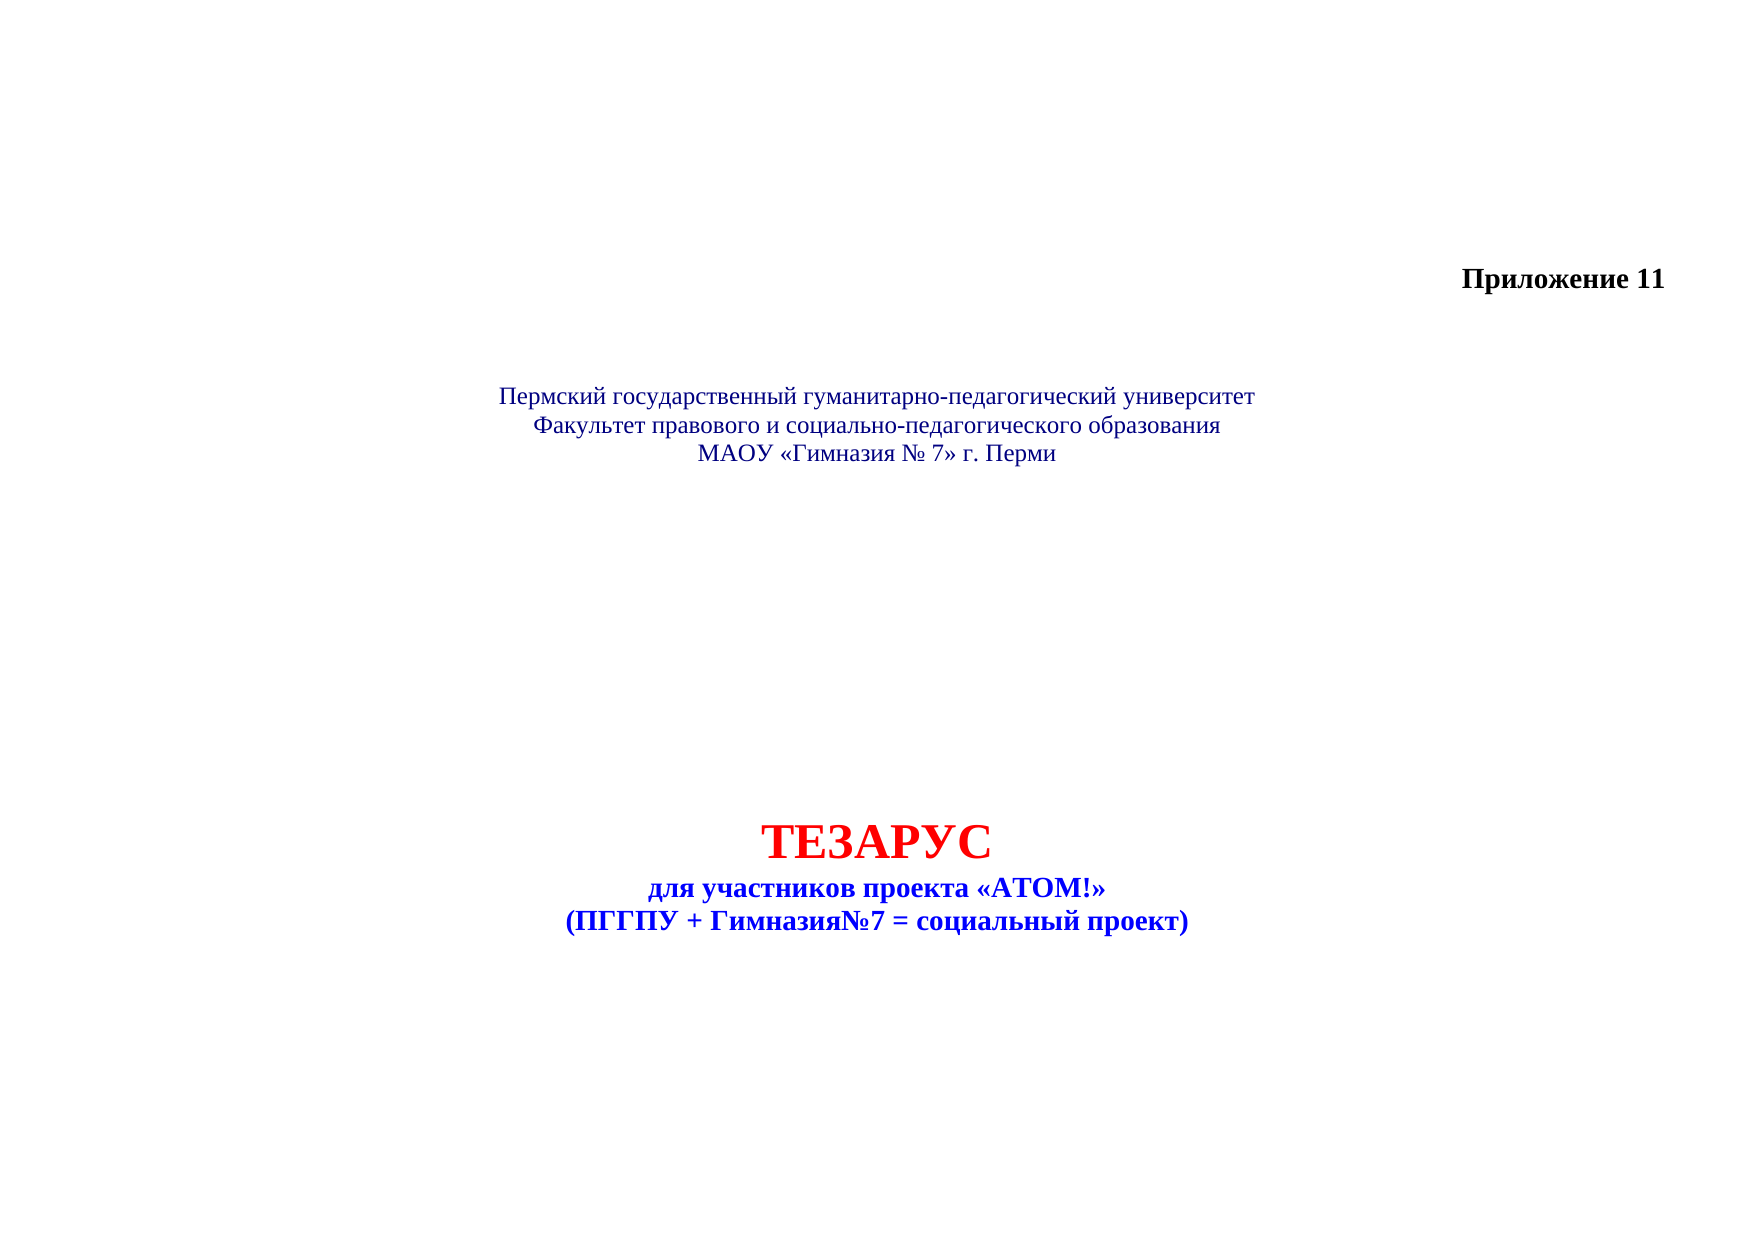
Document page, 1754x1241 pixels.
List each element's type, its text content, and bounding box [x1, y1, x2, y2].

text для участников проекта «АТОМ!» [89, 870, 1665, 903]
text (ПГГПУ + Гимназия№7 = социальный проект) [89, 903, 1665, 937]
text Приложение 11 [89, 261, 1665, 295]
text МАОУ «Гимназия № 7» г. Перми [89, 438, 1665, 467]
text ТЕЗАРУС [89, 812, 1665, 870]
text Факультет правового и социально-педагогического образования [89, 410, 1665, 438]
text Пермский государственный гуманитарно-педагогический университет [89, 381, 1665, 410]
